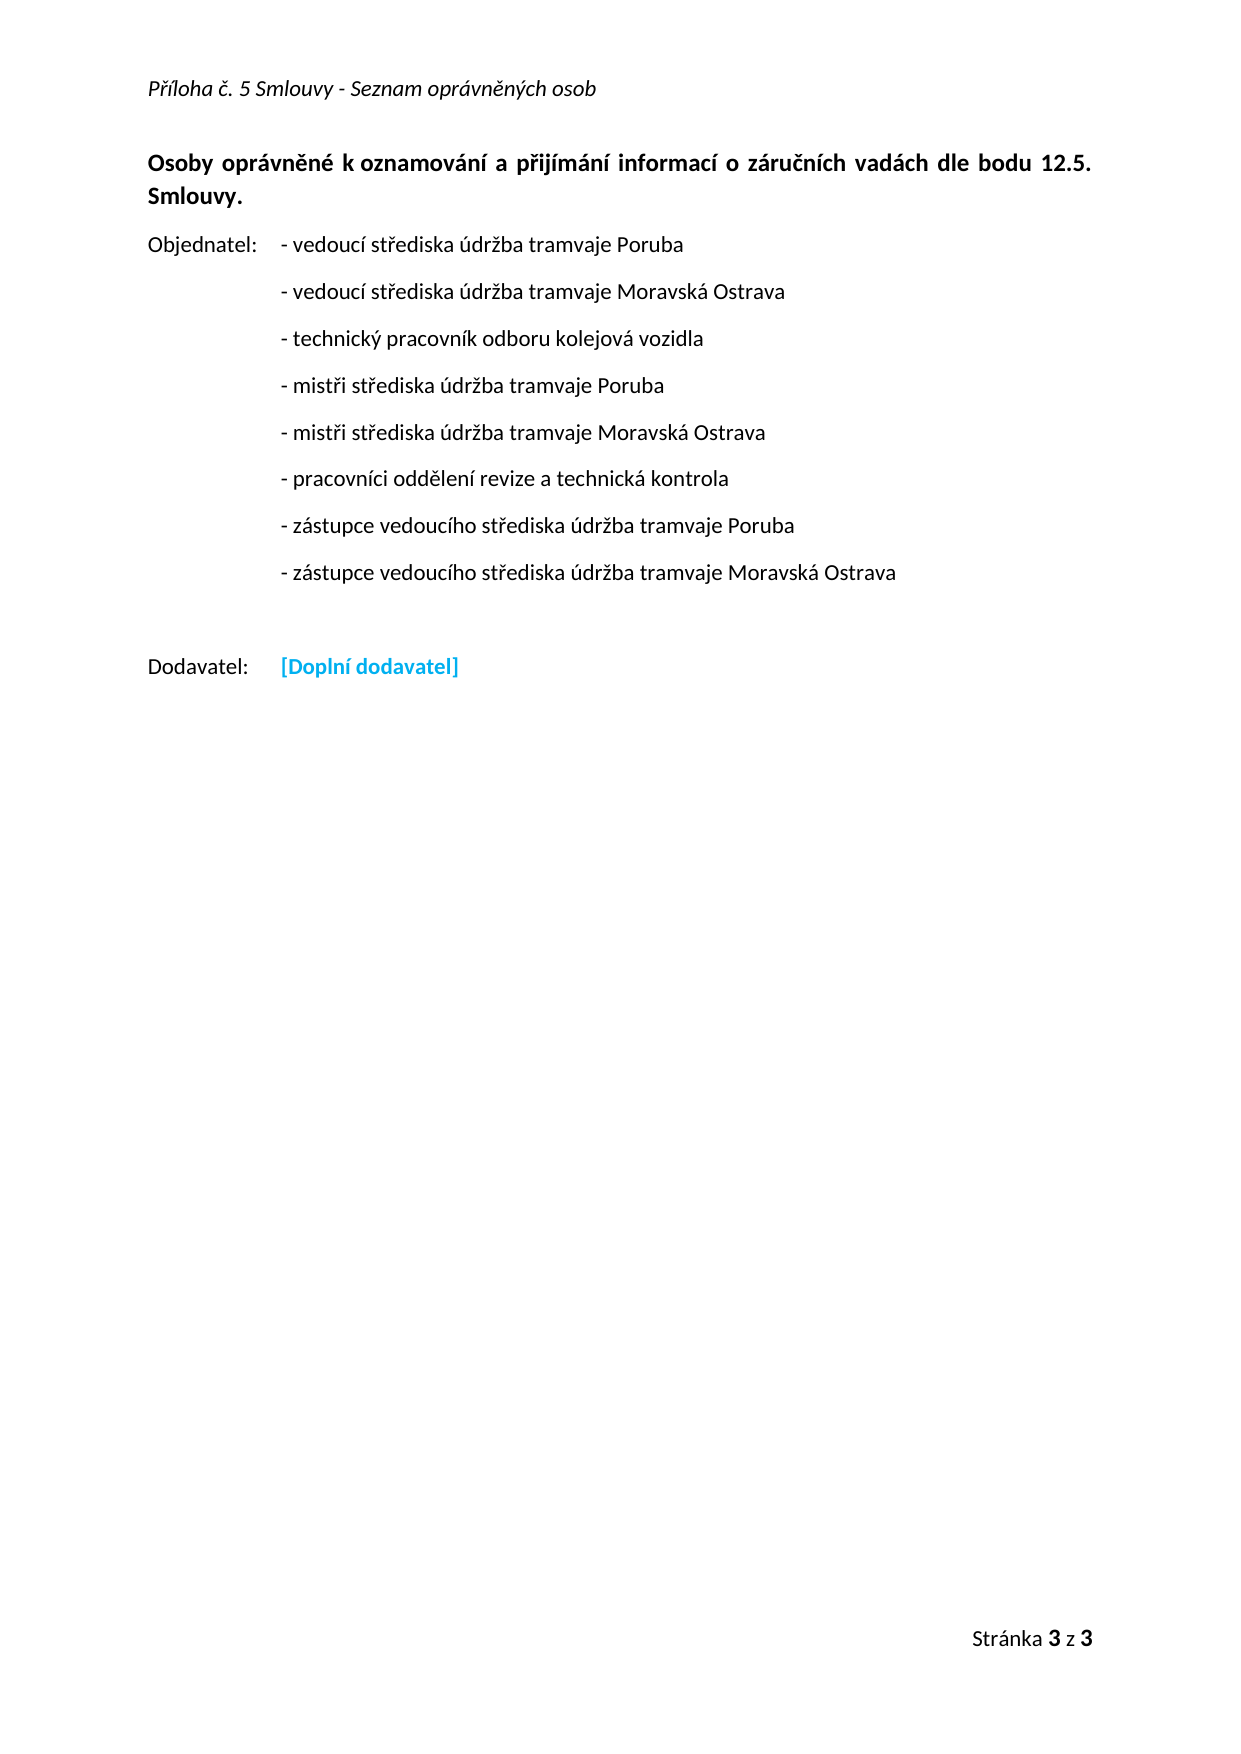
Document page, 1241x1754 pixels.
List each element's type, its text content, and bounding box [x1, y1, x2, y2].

text Objednatel: - vedoucí střediska údržba tramvaje Poruba [148, 230, 1093, 258]
text Osoby oprávněné k oznamování a přijímání informací o záručních vadách dle bodu 12.5. Smlouvy. [148, 148, 1093, 211]
text - zástupce vedoucího střediska údržba tramvaje Moravská Ostrava [148, 558, 1093, 586]
text - vedoucí střediska údržba tramvaje Moravská Ostrava [148, 277, 1093, 305]
text - zástupce vedoucího střediska údržba tramvaje Poruba [148, 511, 1093, 539]
text - mistři střediska údržba tramvaje Moravská Ostrava [148, 418, 1093, 446]
text - technický pracovník odboru kolejová vozidla [148, 324, 1093, 352]
text Dodavatel: [Doplní dodavatel] [148, 652, 1093, 680]
text - pracovníci oddělení revize a technická kontrola [148, 464, 1093, 492]
text - mistři střediska údržba tramvaje Poruba [148, 371, 1093, 399]
